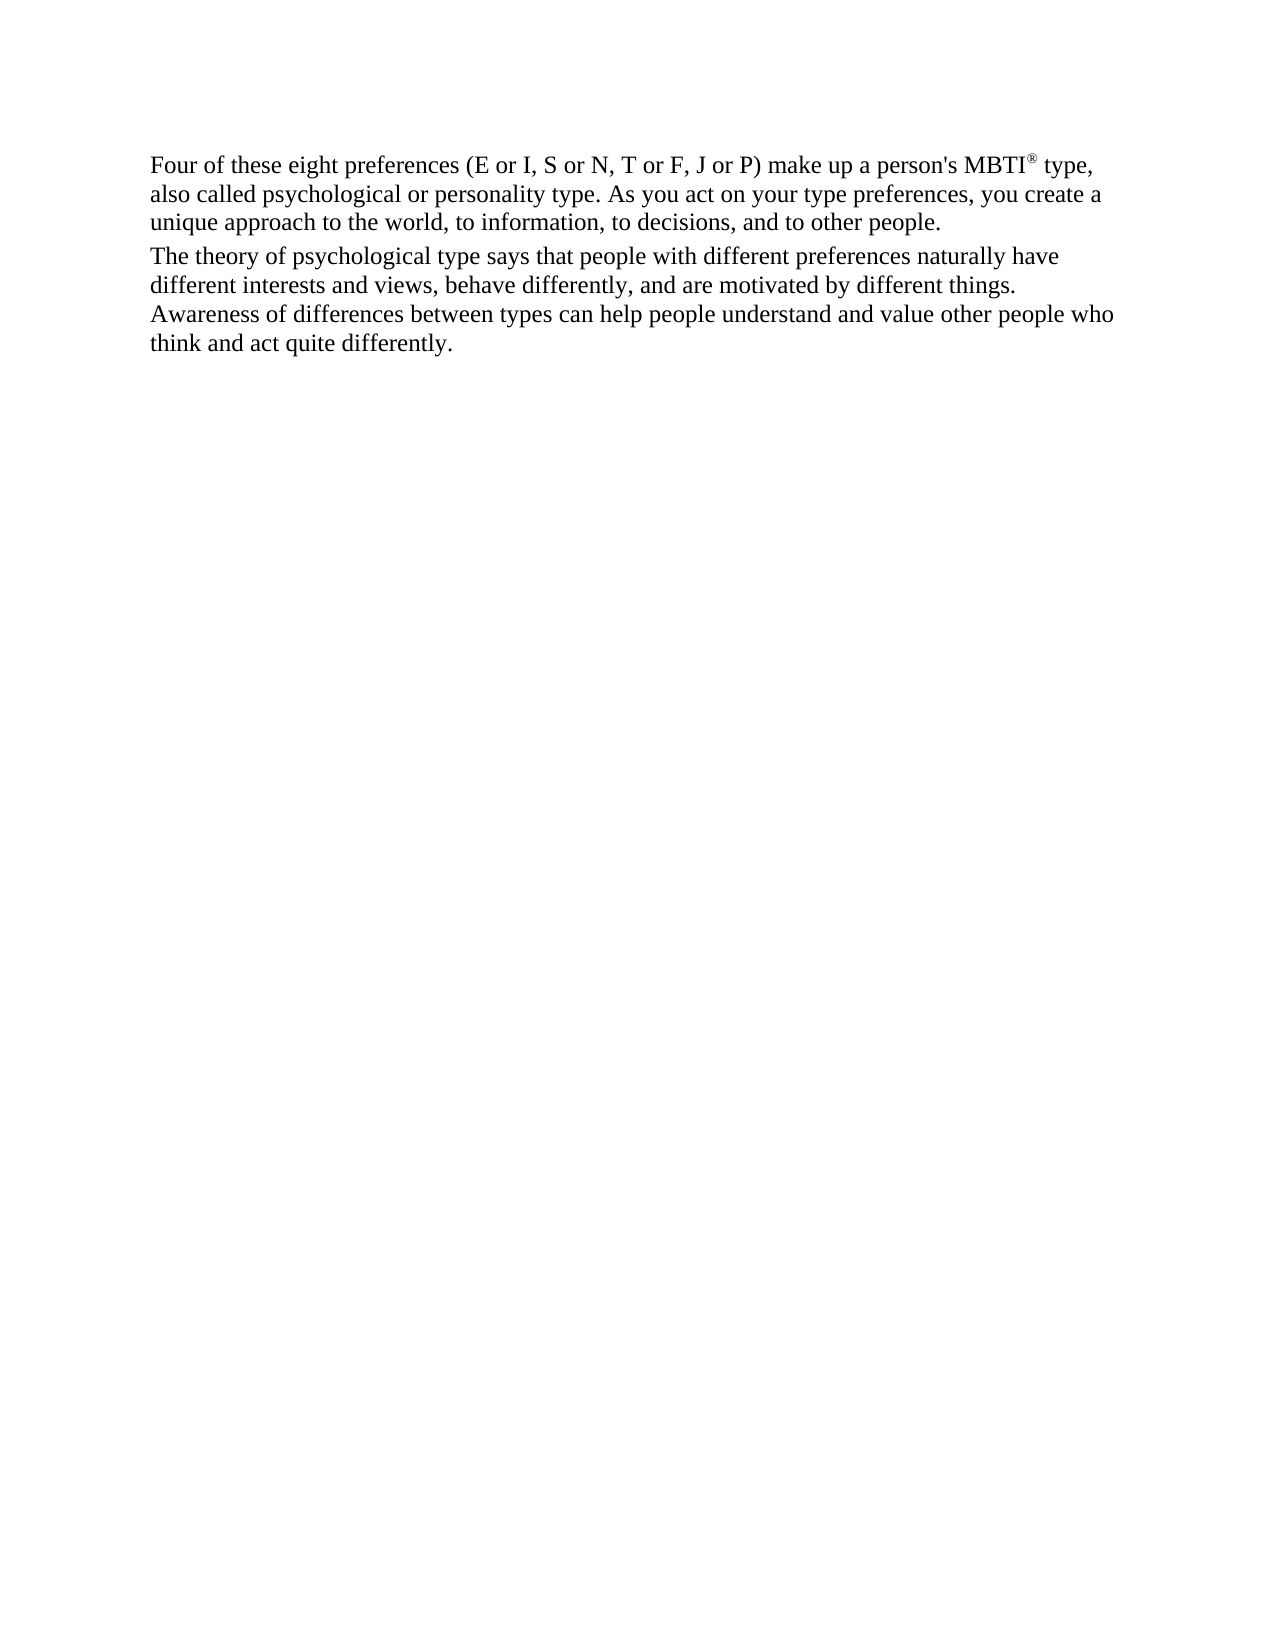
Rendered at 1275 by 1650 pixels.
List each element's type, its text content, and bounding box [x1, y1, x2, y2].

text The theory of psychological type says that people with different preferences naturally have different interests and views, behave differently, and are motivated by different things. Awareness of differences between types can help people understand and value other people who think and act quite differently. [150, 241, 1125, 356]
text Four of these eight preferences (E or I, S or N, T or F, J or P) make up a person's MBTI® type, also called psychological or personality type. As you act on your type preferences, you create a unique approach to the world, to information, to decisions, and to other people. [150, 150, 1125, 236]
